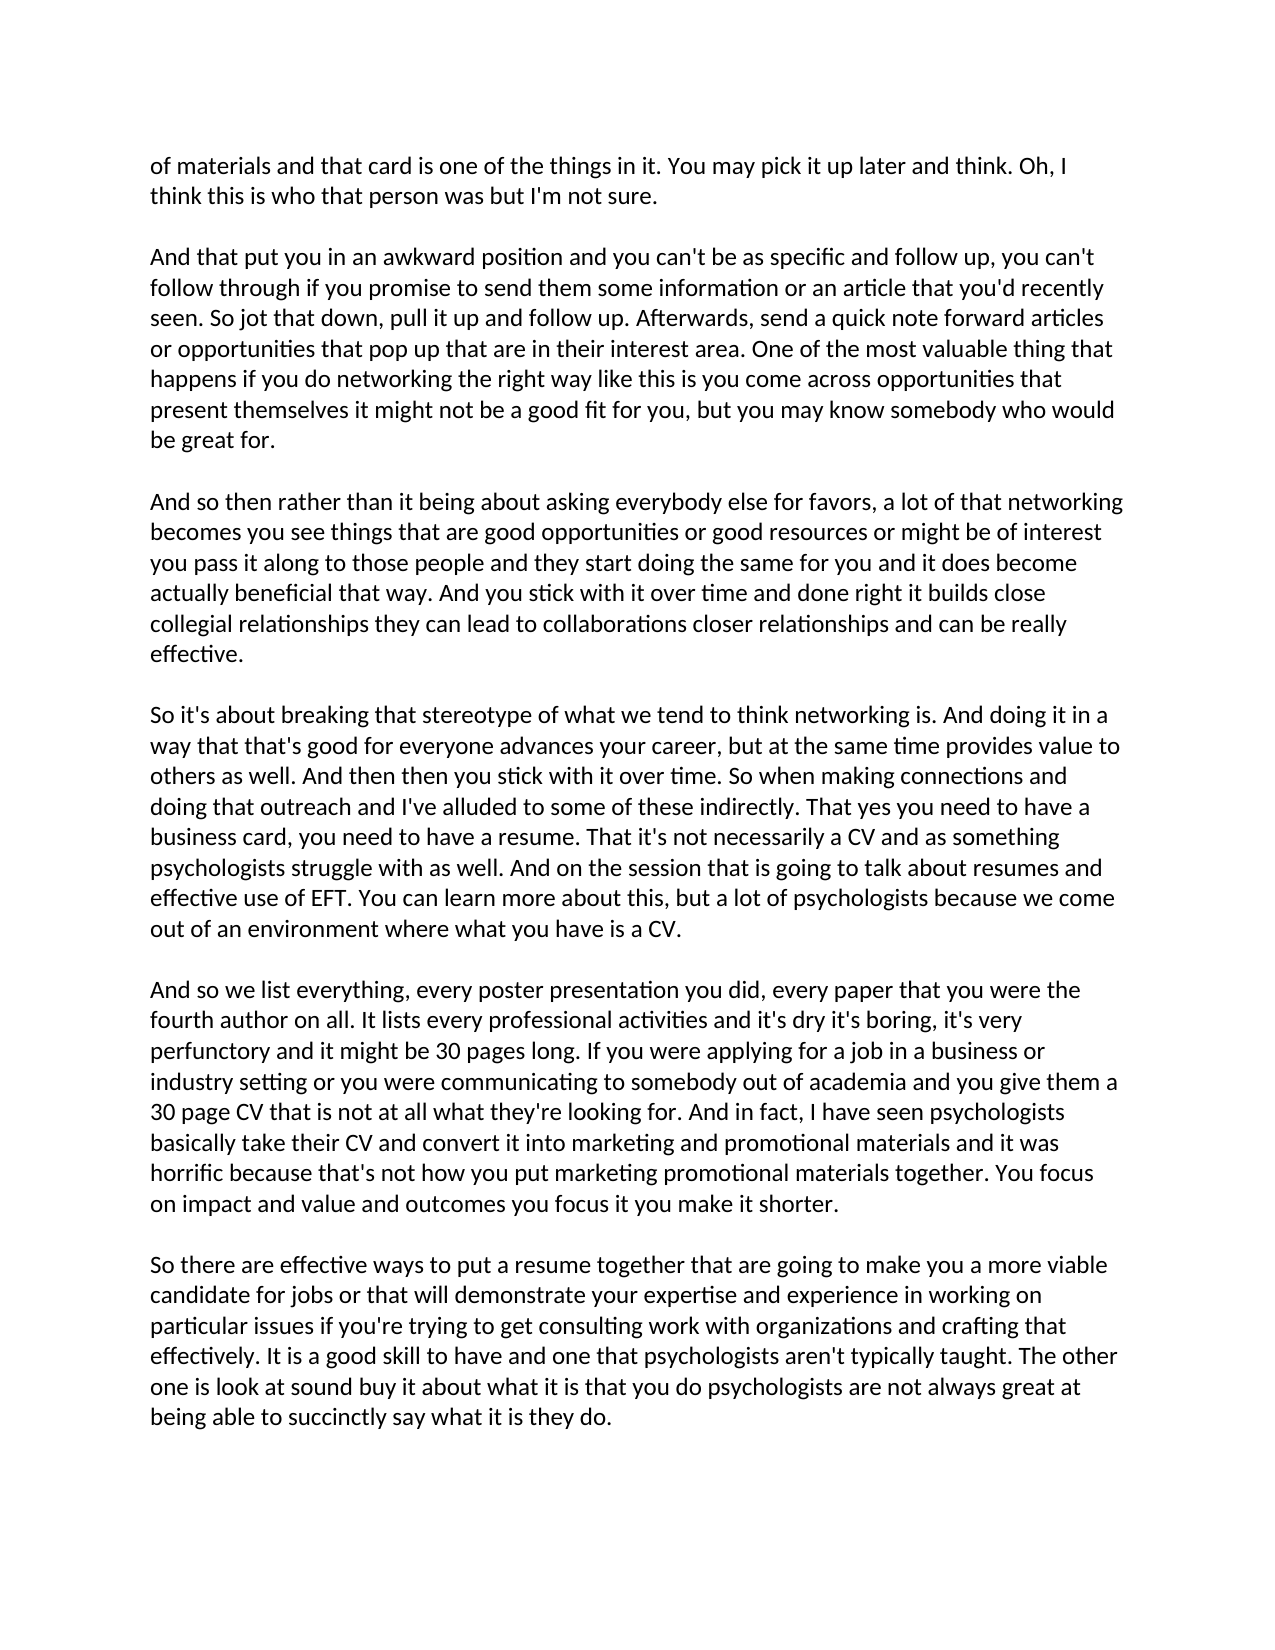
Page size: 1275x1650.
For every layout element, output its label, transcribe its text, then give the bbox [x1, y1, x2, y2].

text So it's about breaking that stereotype of what we tend to think networking is. And doing it in a way that that's good for everyone advances your career, but at the same time provides value to others as well. And then then you stick with it over time. So when making connections and doing that outreach and I've alluded to some of these indirectly. That yes you need to have a business card, you need to have a resume. That it's not necessarily a CV and as something psychologists struggle with as well. And on the session that is going to talk about resumes and effective use of EFT. You can learn more about this, but a lot of psychologists because we come out of an environment where what you have is a CV. [150, 699, 1125, 943]
text And so we list everything, every poster presentation you did, every paper that you were the fourth author on all. It lists every professional activities and it's dry it's boring, it's very perfunctory and it might be 30 pages long. If you were applying for a job in a business or industry setting or you were communicating to somebody out of academia and you give them a 30 page CV that is not at all what they're looking for. And in fact, I have seen psychologists basically take their CV and convert it into marketing and promotional materials and it was horrific because that's not how you put marketing promotional materials together. You focus on impact and value and outcomes you focus it you make it shorter. [150, 974, 1125, 1218]
text And that put you in an awkward position and you can't be as specific and follow up, you can't follow through if you promise to send them some information or an article that you'd recently seen. So jot that down, pull it up and follow up. Afterwards, send a quick note forward articles or opportunities that pop up that are in their interest area. One of the most valuable thing that happens if you do networking the right way like this is you come across opportunities that present themselves it might not be a good fit for you, but you may know somebody who would be great for. [150, 242, 1125, 455]
text So there are effective ways to put a resume together that are going to make you a more viable candidate for jobs or that will demonstrate your expertise and experience in working on particular issues if you're trying to get consulting work with organizations and crafting that effectively. It is a good skill to have and one that psychologists aren't typically taught. The other one is look at sound buy it about what it is that you do psychologists are not always great at being able to succinctly say what it is they do. [150, 1249, 1125, 1432]
text And so then rather than it being about asking everybody else for favors, a lot of that networking becomes you see things that are good opportunities or good resources or might be of interest you pass it along to those people and they start doing the same for you and it does become actually beneficial that way. And you stick with it over time and done right it builds close collegial relationships they can lead to collaborations closer relationships and can be really effective. [150, 486, 1125, 669]
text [150, 150, 1125, 211]
